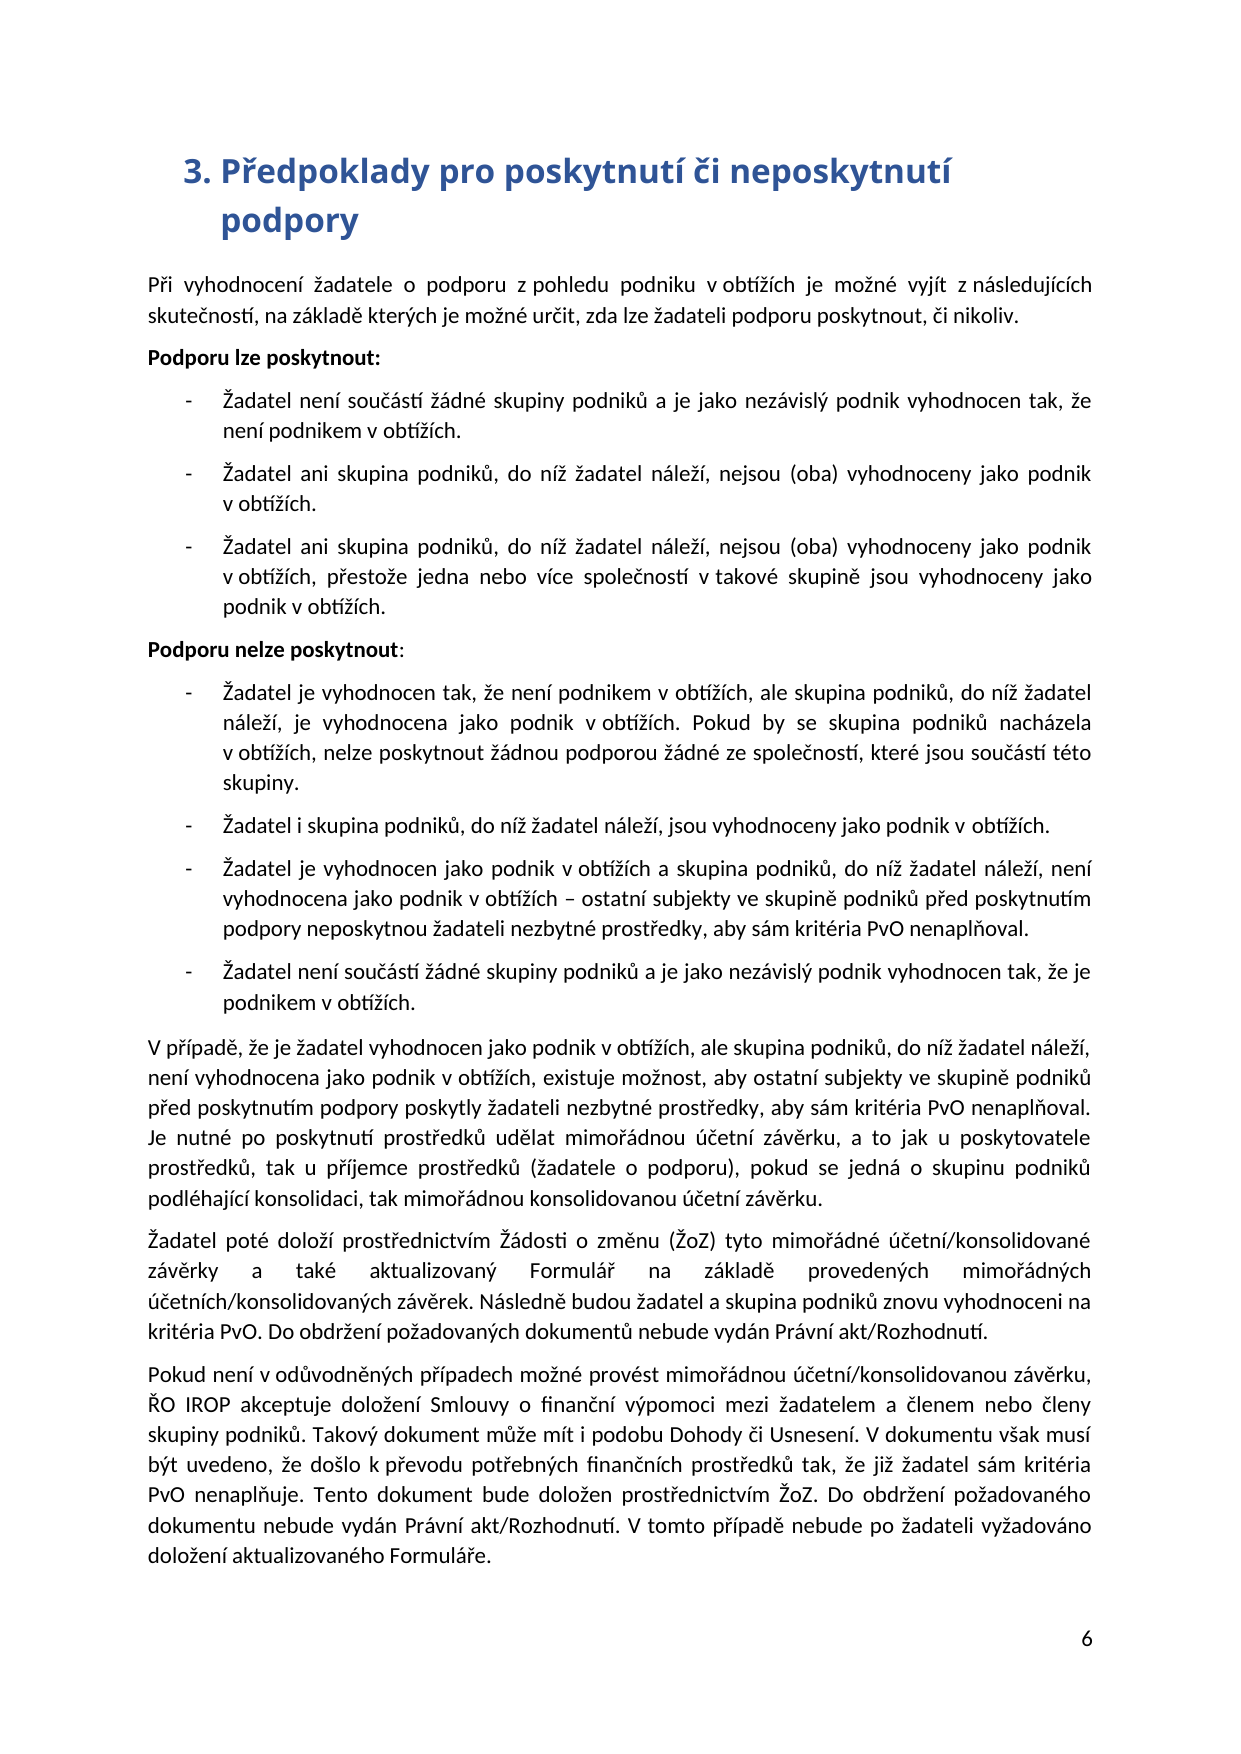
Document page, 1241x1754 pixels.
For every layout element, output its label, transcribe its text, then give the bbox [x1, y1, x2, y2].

list Žadatel i skupina podniků, do níž žadatel náleží, jsou vyhodnoceny jako podnik v obtížích. [185, 811, 1093, 839]
list Žadatel není součástí žádné skupiny podniků a je jako nezávislý podnik vyhodnocen tak, že je podnikem v obtížích. [185, 957, 1093, 1017]
text V případě, že je žadatel vyhodnocen jako podnik v obtížích, ale skupina podniků, do níž žadatel náleží, není vyhodnocena jako podnik v obtížích, existuje možnost, aby ostatní subjekty ve skupině podniků před poskytnutím podpory poskytly žadateli nezbytné prostředky, aby sám kritéria PvO nenaplňoval. Je nutné po poskytnutí prostředků udělat mimořádnou účetní závěrku, a to jak u poskytovatele prostředků, tak u příjemce prostředků (žadatele o podporu), pokud se jedná o skupinu podniků podléhající konsolidaci, tak mimořádnou konsolidovanou účetní závěrku. [148, 1033, 1093, 1212]
list Žadatel není součástí žádné skupiny podniků a je jako nezávislý podnik vyhodnocen tak, že není podnikem v obtížích. [185, 386, 1093, 444]
list Žadatel ani skupina podniků, do níž žadatel náleží, nejsou (oba) vyhodnoceny jako podnik v obtížích, přestože jedna nebo více společností v takové skupině jsou vyhodnoceny jako podnik v obtížích. [185, 532, 1093, 620]
list Žadatel je vyhodnocen tak, že není podnikem v obtížích, ale skupina podniků, do níž žadatel náleží, je vyhodnocena jako podnik v obtížích. Pokud by se skupina podniků nacházela v obtížích, nelze poskytnout žádnou podporou žádné ze společností, které jsou součástí této skupiny. [185, 678, 1093, 796]
subtitle Předpoklady pro poskytnutí či neposkytnutí podpory [183, 148, 1093, 242]
list Žadatel je vyhodnocen jako podnik v obtížích a skupina podniků, do níž žadatel náleží, není vyhodnocena jako podnik v obtížích – ostatní subjekty ve skupině podniků před poskytnutím podpory neposkytnou žadateli nezbytné prostředky, aby sám kritéria PvO nenaplňoval. [185, 854, 1093, 942]
text Podporu lze poskytnout: [148, 343, 1093, 371]
text Žadatel poté doloží prostřednictvím Žádosti o změnu (ŽoZ) tyto mimořádné účetní/konsolidované závěrky a také aktualizovaný Formulář na základě provedených mimořádných účetních/konsolidovaných závěrek. Následně budou žadatel a skupina podniků znovu vyhodnoceni na kritéria PvO. Do obdržení požadovaných dokumentů nebude vydán Právní akt/Rozhodnutí. [148, 1226, 1093, 1345]
text Podporu nelze poskytnout: [148, 635, 1093, 663]
text Pokud není v odůvodněných případech možné provést mimořádnou účetní/konsolidovanou závěrku, ŘO IROP akceptuje doložení Smlouvy o finanční výpomoci mezi žadatelem a členem nebo členy skupiny podniků. Takový dokument může mít i podobu Dohody či Usnesení. V dokumentu však musí být uvedeno, že došlo k převodu potřebných finančních prostředků tak, že již žadatel sám kritéria PvO nenaplňuje. Tento dokument bude doložen prostřednictvím ŽoZ. Do obdržení požadovaného dokumentu nebude vydán Právní akt/Rozhodnutí. V tomto případě nebude po žadateli vyžadováno doložení aktualizovaného Formuláře. [148, 1360, 1093, 1569]
text Při vyhodnocení žadatele o podporu z pohledu podniku v obtížích je možné vyjít z následujících skutečností, na základě kterých je možné určit, zda lze žadateli podporu poskytnout, či nikoliv. [148, 271, 1093, 329]
list Žadatel ani skupina podniků, do níž žadatel náleží, nejsou (oba) vyhodnoceny jako podnik v obtížích. [185, 459, 1093, 517]
